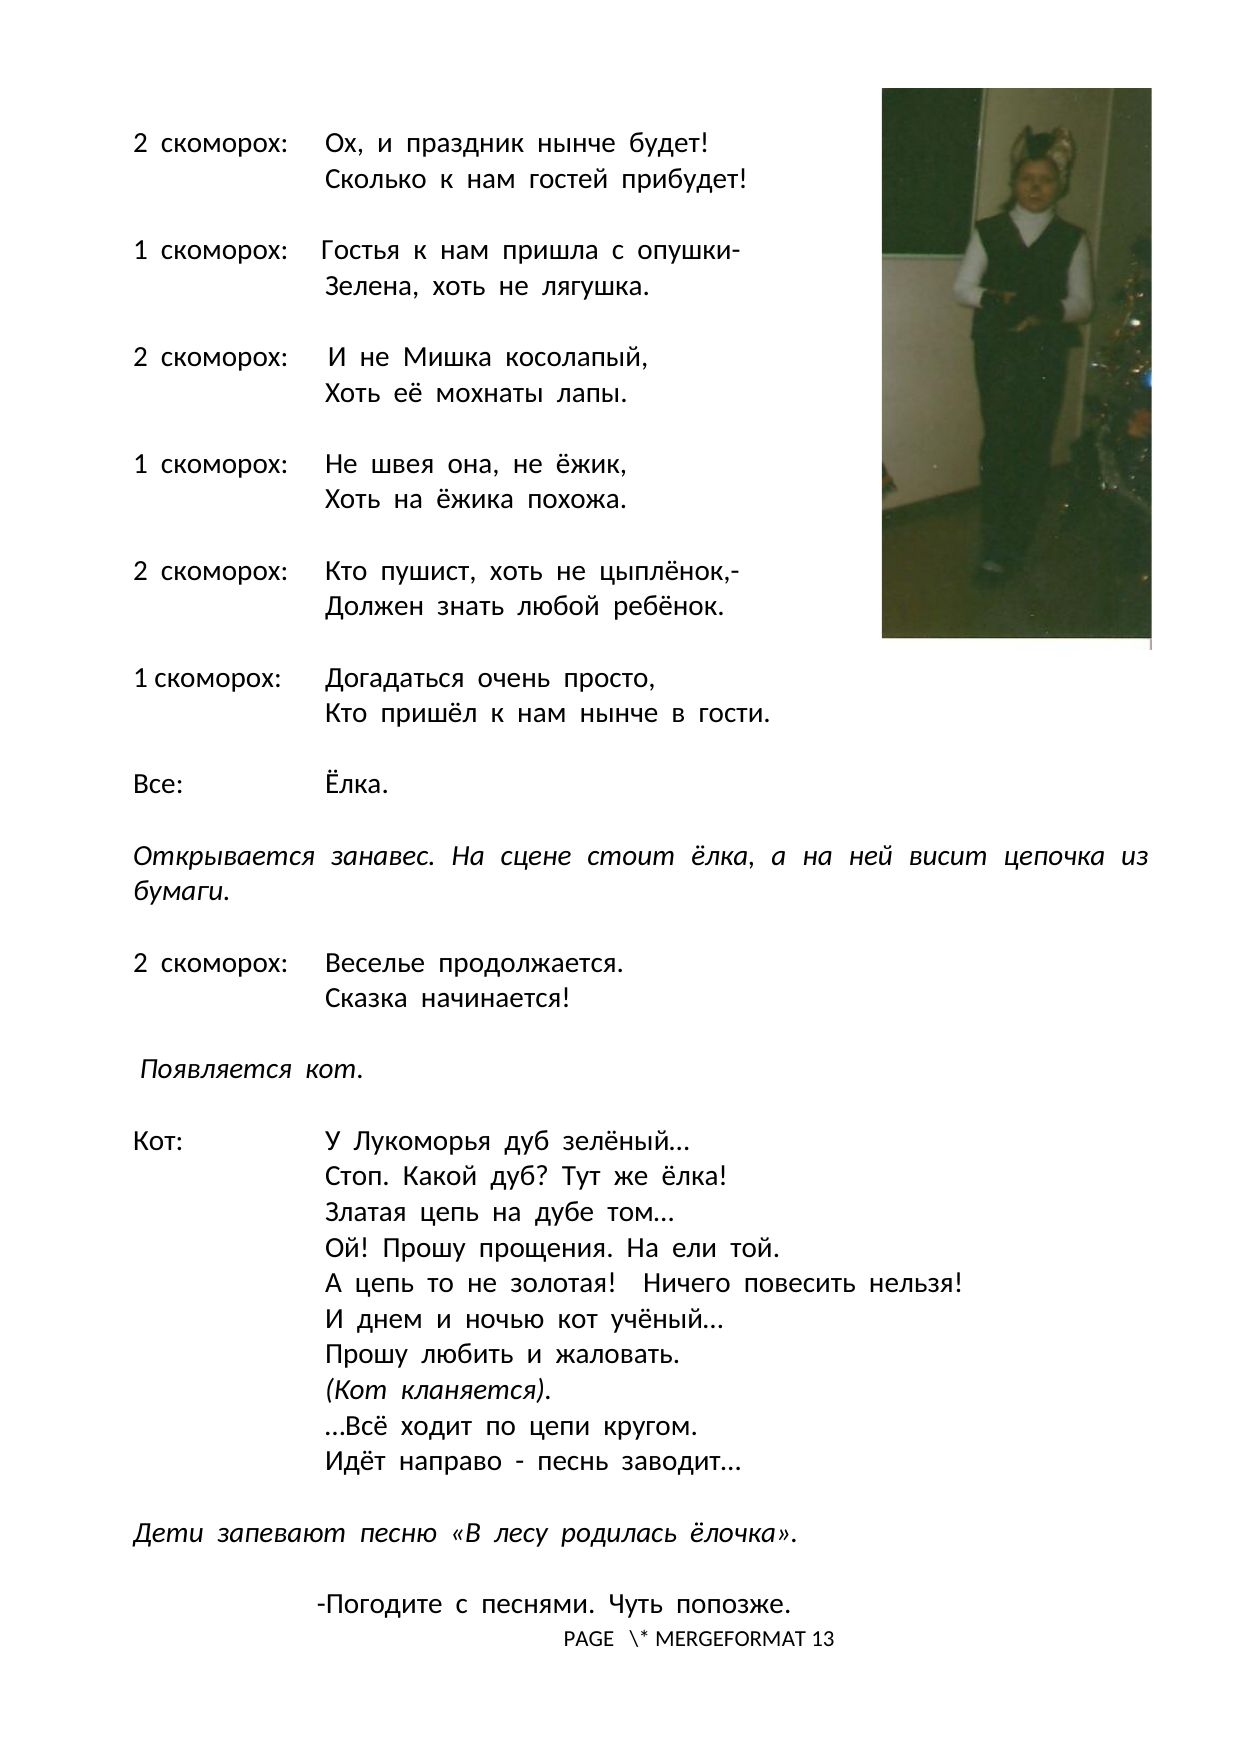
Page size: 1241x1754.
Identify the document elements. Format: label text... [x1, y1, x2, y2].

text Кот: У Лукоморья дуб зелёный… [133, 1122, 1152, 1157]
text 1 скоморох: Догадаться очень просто, [133, 659, 1152, 694]
text Открывается занавес. На сцене стоит ёлка, а на ней висит цепочка из бумаги. [133, 837, 1152, 908]
text 1 скоморох: Гостья к нам пришла с опушки- [133, 231, 881, 267]
text Хоть на ёжика похожа. [133, 481, 881, 516]
text Стоп. Какой дуб? Тут же ёлка! [133, 1157, 1152, 1193]
text И днем и ночью кот учёный… [133, 1300, 1152, 1336]
text Златая цепь на дубе том… [133, 1193, 1152, 1229]
text -Погодите с песнями. Чуть попозже. [133, 1585, 1152, 1621]
text Все: Ёлка. [133, 766, 1152, 801]
text Появляется кот. [133, 1051, 1152, 1086]
text Дети запевают песню «В лесу родилась ёлочка». [133, 1514, 1152, 1549]
text Кто пришёл к нам нынче в гости. [133, 694, 1152, 730]
text 1 скоморох: Не швея она, не ёжик, [133, 445, 881, 481]
text Сколько к нам гостей прибудет! [133, 160, 881, 196]
text Сказка начинается! [133, 979, 1152, 1015]
text Зелена, хоть не лягушка. [133, 267, 881, 302]
text 2 скоморох: Веселье продолжается. [133, 944, 1152, 979]
text Ой! Прошу прощения. На ели той. [133, 1229, 1152, 1264]
text А цепь то не золотая! Ничего повесить нельзя! [133, 1264, 1152, 1300]
text Хоть её мохнаты лапы. [133, 374, 881, 409]
picture [881, 88, 1152, 650]
text Прошу любить и жаловать. [133, 1336, 1152, 1371]
text 2 скоморох: Кто пушист, хоть не цыплёнок,- [133, 552, 881, 587]
text Должен знать любой ребёнок. [133, 587, 881, 623]
text Идёт направо - песнь заводит… [133, 1442, 1152, 1478]
text …Всё ходит по цепи кругом. [133, 1407, 1152, 1442]
text (Кот кланяется). [133, 1371, 1152, 1407]
text 2 скоморох: Ох, и праздник нынче будет! [133, 124, 881, 160]
text 2 скоморох: И не Мишка косолапый, [133, 338, 881, 374]
